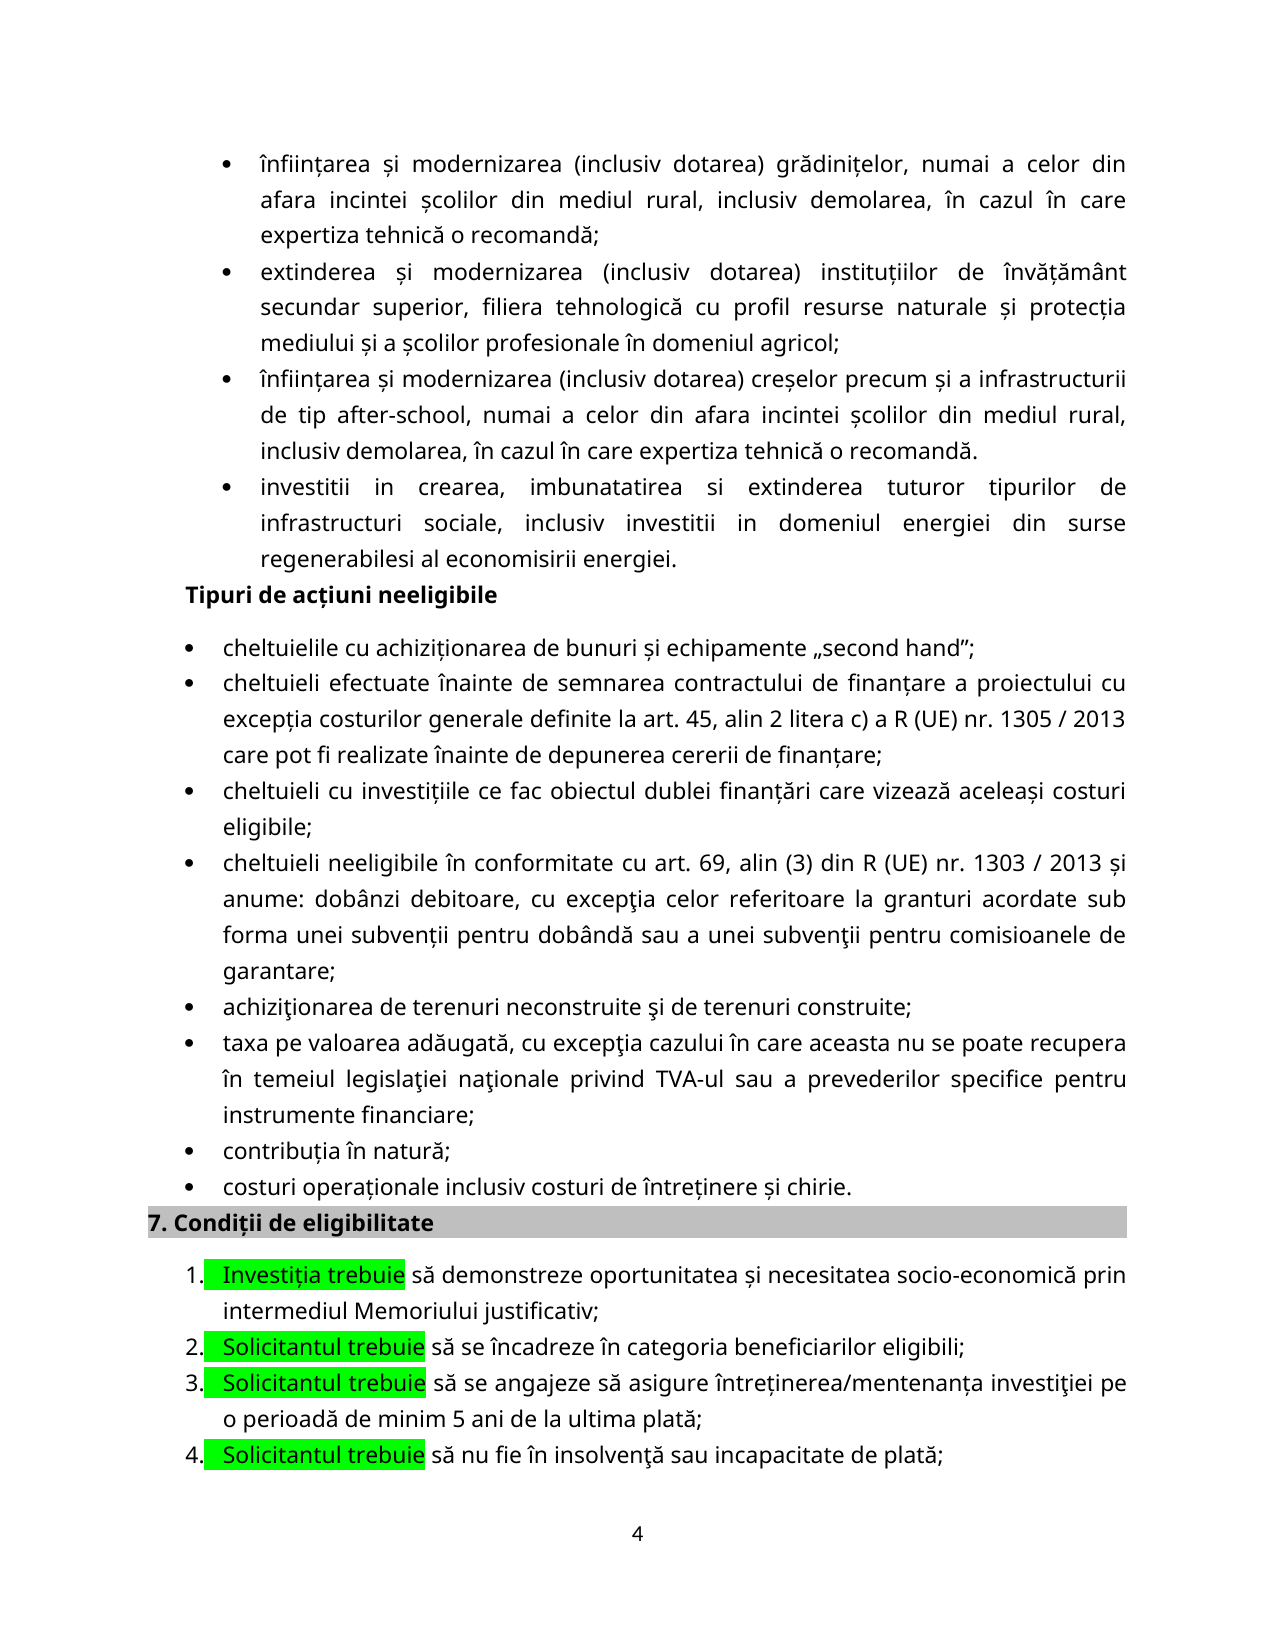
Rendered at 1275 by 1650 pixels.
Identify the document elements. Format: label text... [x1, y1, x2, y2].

text 7. Condiții de eligibilitate [148, 1206, 1127, 1238]
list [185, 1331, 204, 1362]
list contribuția în natură; [185, 1134, 1127, 1166]
list costuri operaționale inclusiv costuri de întreținere și chirie. [185, 1171, 1127, 1202]
list extinderea și modernizarea (inclusiv dotarea) instituțiilor de învățământ secundar superior, filiera tehnologică cu profil resurse naturale și protecția mediului și a școlilor profesionale în domeniul agricol; [223, 255, 1127, 358]
list taxa pe valoarea adăugată, cu excepţia cazului în care aceasta nu se poate recupera în temeiul legislaţiei naţionale privind TVA‐ul sau a prevederilor specifice pentru instrumente financiare; [185, 1027, 1127, 1130]
list înființarea și modernizarea (inclusiv dotarea) creșelor precum și a infrastructurii de tip after-school, numai a celor din afara incintei școlilor din mediul rural, inclusiv demolarea, în cazul în care expertiza tehnică o recomandă. [223, 363, 1127, 466]
list Solicitantul trebuie să nu fie în insolvenţă sau incapacitate de plată; [425, 1439, 1127, 1470]
list cheltuieli efectuate înainte de semnarea contractului de finanțare a proiectului cu excepția costurilor generale definite la art. 45, alin 2 litera c) a R (UE) nr. 1305 / 2013 care pot fi realizate înainte de depunerea cererii de finanțare; [185, 667, 1127, 771]
list investitii in crearea, imbunatatirea si extinderea tuturor tipurilor de infrastructuri sociale, inclusiv investitii in domeniul energiei din surse regenerabilesi al economisirii energiei. [223, 471, 1127, 574]
list cheltuieli neeligibile în conformitate cu art. 69, alin (3) din R (UE) nr. 1303 / 2013 și anume: dobânzi debitoare, cu excepţia celor referitoare la granturi acordate sub forma unei subvenții pentru dobândă sau a unei subvenţii pentru comisioanele de garantare; [185, 847, 1127, 986]
text Tipuri de acțiuni neeligibile [185, 579, 1127, 610]
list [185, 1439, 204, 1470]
list înființarea și modernizarea (inclusiv dotarea) grădinițelor, numai a celor din afara incintei școlilor din mediul rural, inclusiv demolarea, în cazul în care expertiza tehnică o recomandă; [223, 148, 1127, 251]
list Investiția trebuie să demonstreze oportunitatea și necesitatea socio-economică prin intermediul Memoriului justificativ; [185, 1259, 1127, 1326]
list achiziţionarea de terenuri neconstruite şi de terenuri construite; [185, 991, 1127, 1022]
list Solicitantul trebuie să se angajeze să asigure întreținerea/mentenanța investiţiei pe o perioadă de minim 5 ani de la ultima plată; [185, 1367, 1127, 1434]
list cheltuieli cu investițiile ce fac obiectul dublei finanțări care vizează aceleași costuri eligibile; [185, 775, 1127, 842]
list Solicitantul trebuie să se încadreze în categoria beneficiarilor eligibili; [425, 1331, 1127, 1362]
list cheltuielile cu achiziționarea de bunuri și echipamente „second hand”; [185, 631, 1127, 663]
